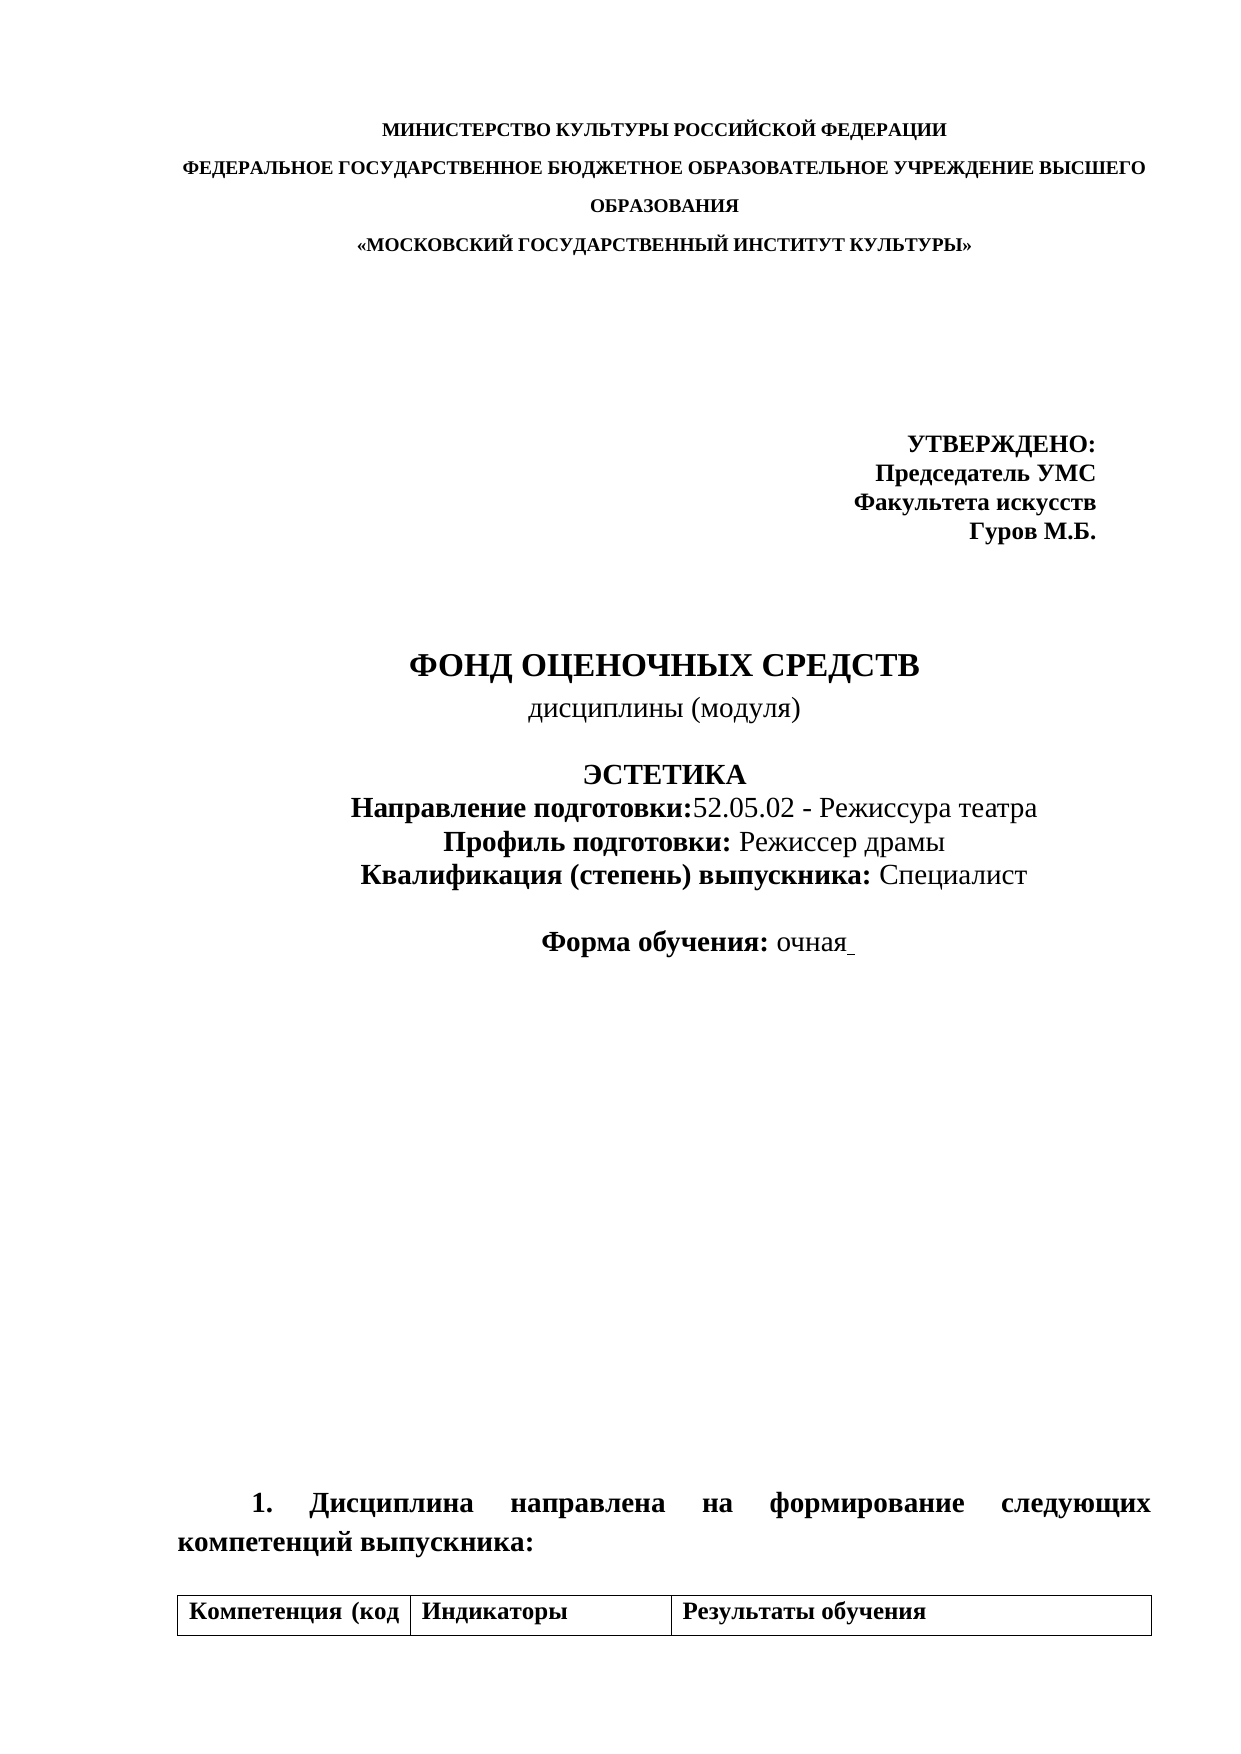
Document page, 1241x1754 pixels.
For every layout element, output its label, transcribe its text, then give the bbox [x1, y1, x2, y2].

text 1. Дисциплина направлена на формирование следующих компетенций выпускника: [177, 1485, 1152, 1557]
text Форма обучения: очная [236, 924, 1152, 958]
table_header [178, 1596, 410, 1635]
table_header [411, 1596, 671, 1635]
table_header УТВЕРЖДЕНО: Председатель УМС Факультета искусств Гуров М.Б. [665, 430, 1107, 544]
text «МОСКОВСКИЙ ГОСУДАРСТВЕННЫЙ ИНСТИТУТ КУЛЬТУРЫ» [177, 233, 1152, 271]
text дисциплины (модуля) [177, 690, 1152, 723]
text МИНИСТЕРСТВО КУЛЬТУРЫ РОССИЙСКОЙ ФЕДЕРАЦИИ [177, 118, 1152, 156]
text ФЕДЕРАЛЬНОЕ ГОСУДАРСТВЕННОЕ БЮДЖЕТНОЕ ОБРАЗОВАТЕЛЬНОЕ УЧРЕЖДЕНИЕ ВЫСШЕГО ОБРАЗОВАНИЯ [177, 156, 1152, 233]
text Направление подготовки:52.05.02 - Режиссура театра [177, 790, 1152, 824]
text Квалификация (степень) выпускника: Специалист [177, 857, 1152, 891]
table_header Результаты обучения [672, 1596, 1151, 1635]
text Профиль подготовки: Режиссер драмы [177, 824, 1152, 857]
text ЭСТЕТИКА [177, 757, 1152, 790]
subtitle ФОНД ОЦЕНОЧНЫХ СРЕДСТВ [177, 645, 1152, 683]
